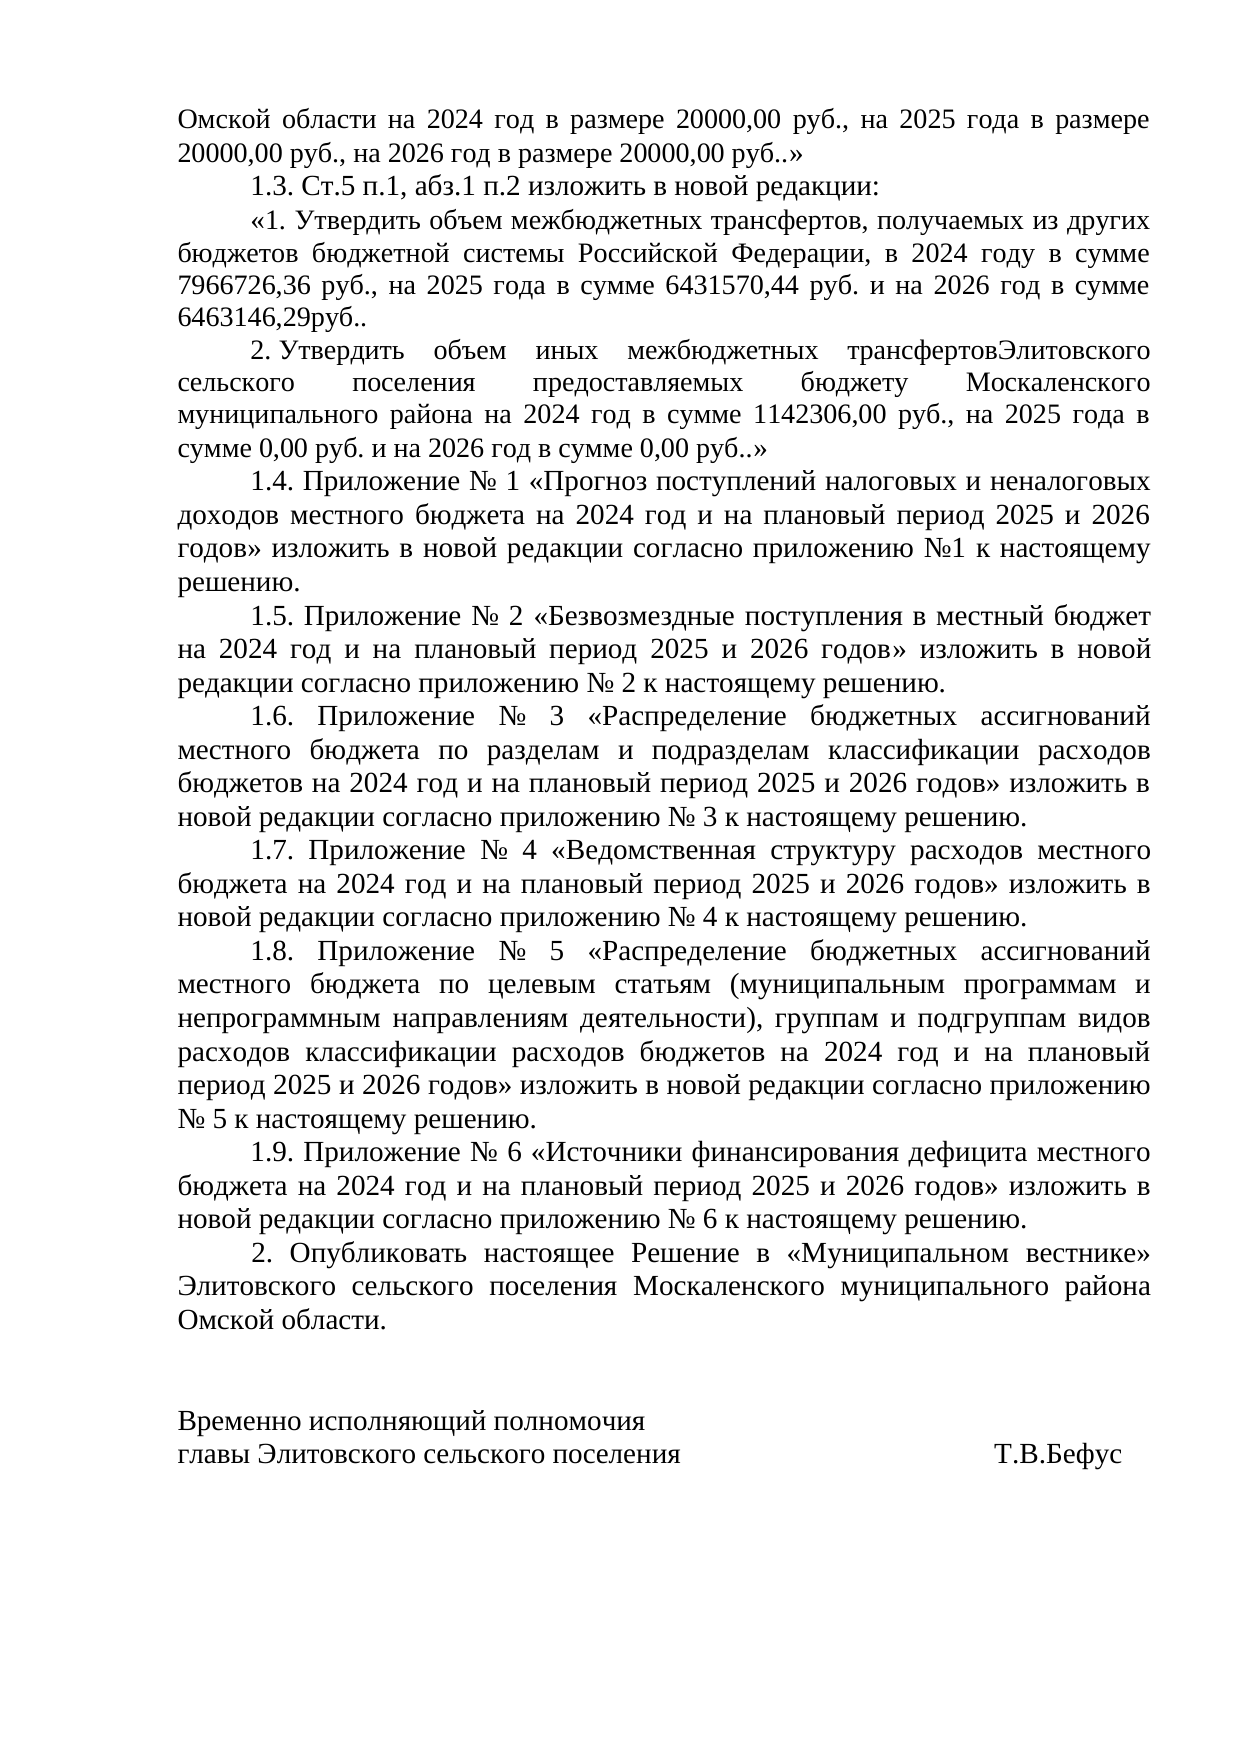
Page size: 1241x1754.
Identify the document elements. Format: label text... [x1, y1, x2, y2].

text 1.6. Приложение № 3 «Распределение бюджетных ассигнований местного бюджета по разделам и подразделам классификации расходов бюджетов на 2024 год и на плановый период 2025 и 2026 годов» изложить в новой редакции согласно приложению № 3 к настоящему решению. [177, 698, 1152, 832]
text «1. Утвердить объем межбюджетных трансфертов, получаемых из других бюджетов бюджетной системы Российской Федерации, в 2024 году в сумме 7966726,36 руб., на 2025 года в сумме 6431570,44 руб. и на 2026 год в сумме 6463146,29руб.. [177, 202, 1152, 333]
text 1.4. Приложение № 1 «Прогноз поступлений налоговых и неналоговых доходов местного бюджета на 2024 год и на плановый период 2025 и 2026 годов» изложить в новой редакции согласно приложению №1 к настоящему решению. [177, 463, 1152, 598]
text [177, 103, 1152, 168]
list 1.3. Ст.5 п.1, абз.1 п.2 изложить в новой редакции: [250, 168, 1152, 202]
text 2. Утвердить объем иных межбюджетных трансфертовЭлитовского сельского поселения предоставляемых бюджету Москаленского муниципального района на 2024 год в сумме 1142306,00 руб., на 2025 года в сумме 0,00 руб. и на 2026 год в сумме 0,00 руб..» [177, 333, 1152, 463]
text 1.8. Приложение № 5 «Распределение бюджетных ассигнований местного бюджета по целевым статьям (муниципальным программам и непрограммным направлениям деятельности), группам и подгруппам видов расходов классификации расходов бюджетов на 2024 год и на плановый период 2025 и 2026 годов» изложить в новой редакции согласно приложению № 5 к настоящему решению. [177, 933, 1152, 1134]
text 1.9. Приложение № 6 «Источники финансирования дефицита местного бюджета на 2024 год и на плановый период 2025 и 2026 годов» изложить в новой редакции согласно приложению № 6 к настоящему решению. [177, 1134, 1152, 1235]
text 1.7. Приложение № 4 «Ведомственная структуру расходов местного бюджета на 2024 год и на плановый период 2025 и 2026 годов» изложить в новой редакции согласно приложению № 4 к настоящему решению. [177, 832, 1152, 933]
text главы Элитовского сельского поселения Т.В.Бефус [177, 1436, 1152, 1470]
text 1.5. Приложение № 2 «Безвозмездные поступления в местный бюджет на 2024 год и на плановый период 2025 и 2026 годов» изложить в новой редакции согласно приложению № 2 к настоящему решению. [177, 598, 1152, 698]
text Временно исполняющий полномочия [177, 1403, 1152, 1436]
text 2. Опубликовать настоящее Решение в «Муниципальном вестнике» Элитовского сельского поселения Москаленского муниципального района Омской области. [177, 1235, 1152, 1336]
